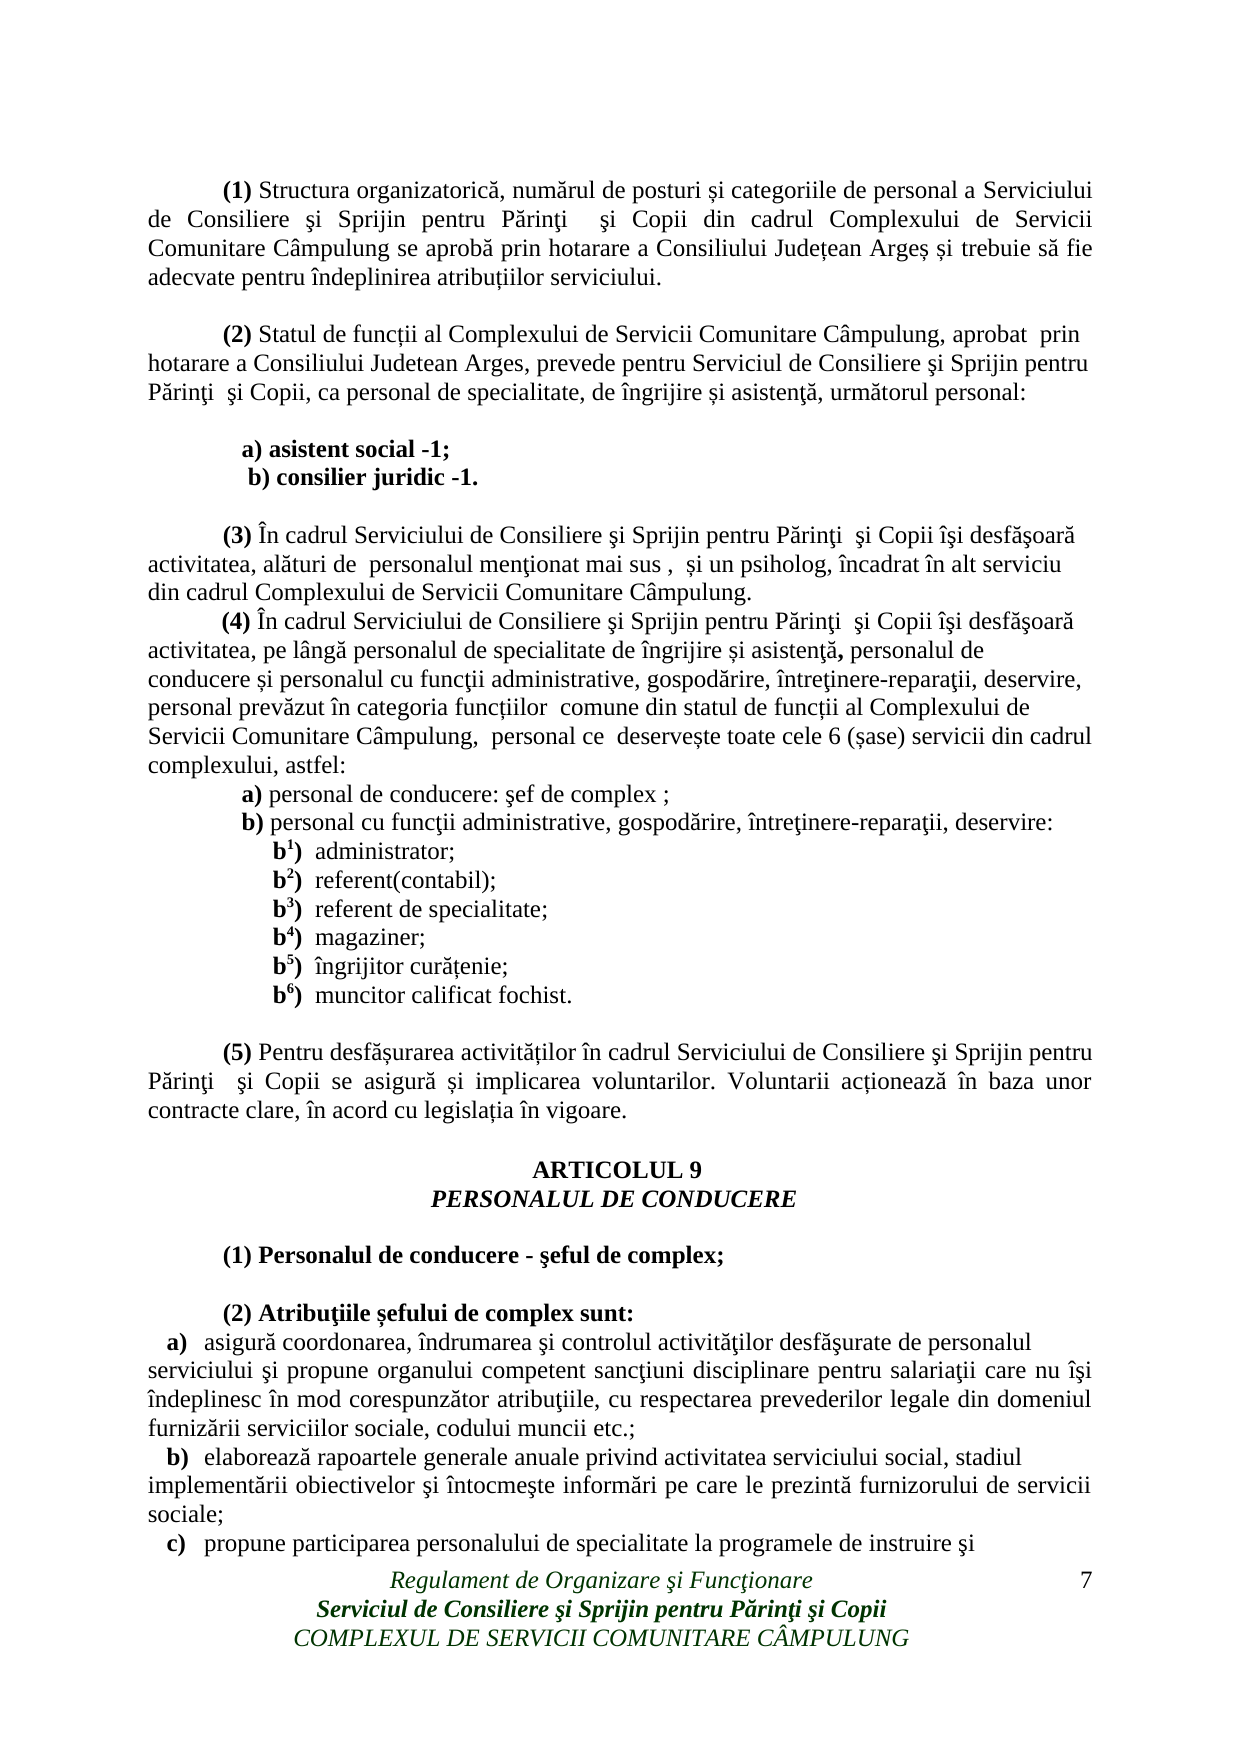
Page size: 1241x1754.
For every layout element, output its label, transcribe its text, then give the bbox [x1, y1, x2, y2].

text a) asistent social -1; [148, 434, 1093, 462]
text (1) Structura organizatorică, numărul de posturi și categoriile de personal a Serviciului de Consiliere şi Sprijin pentru Părinţi şi Copii din cadrul Complexului de Servicii Comunitare Câmpulung se aprobă prin hotarare a Consiliului Județean Argeș și trebuie să fie adecvate pentru îndeplinirea atribuțiilor serviciului. [148, 176, 1093, 291]
text b) consilier juridic -1. [148, 462, 1093, 491]
text activitatea, alături de personalul menţionat mai sus , și un psiholog, încadrat în alt serviciu din cadrul Complexului de Servicii Comunitare Câmpulung. [148, 549, 1093, 606]
text b5) îngrijitor curățenie; [148, 951, 1093, 980]
text b6) muncitor calificat fochist. [148, 980, 1093, 1009]
text (5) Pentru desfășurarea activităților în cadrul Serviciului de Consiliere şi Sprijin pentru Părinţi şi Copii se asigură și implicarea voluntarilor. Voluntarii acționează în baza unor contracte clare, în acord cu legislația în vigoare. [148, 1037, 1093, 1124]
list elaborează rapoartele generale anuale privind activitatea serviciului social, stadiul [166, 1442, 1093, 1470]
text (2) Statul de funcții al Complexului de Servicii Comunitare Câmpulung, aprobat prin hotarare a Consiliului Judetean Arges, prevede pentru Serviciul de Consiliere şi Sprijin pentru Părinţi şi Copii, ca personal de specialitate, de îngrijire și asistenţă, următorul personal: [148, 319, 1093, 406]
list propune participarea personalului de specialitate la programele de instruire şi [166, 1528, 1093, 1557]
text b4) magaziner; [148, 922, 1093, 951]
text (4) În cadrul Serviciului de Consiliere şi Sprijin pentru Părinţi şi Copii îşi desfăşoară [221, 606, 1093, 635]
text a) personal de conducere: şef de complex ; [148, 779, 1093, 807]
text ARTICOLUL 9 PERSONALUL DE CONDUCERE [148, 1155, 1093, 1212]
text b) personal cu funcţii administrative, gospodărire, întreţinere-reparaţii, deservire: [148, 807, 1093, 836]
text implementării obiectivelor şi întocmeşte informări pe care le prezintă furnizorului de servicii sociale; [148, 1470, 1093, 1528]
text (1) Personalul de conducere - şeful de complex; [148, 1240, 1093, 1269]
text serviciului şi propune organului competent sancţiuni disciplinare pentru salariaţii care nu îşi îndeplinesc în mod corespunzător atribuţiile, cu respectarea prevederilor legale din domeniul furnizării serviciilor sociale, codului muncii etc.; [148, 1355, 1093, 1442]
text b1) administrator; [148, 836, 1093, 865]
text (3) În cadrul Serviciului de Consiliere şi Sprijin pentru Părinţi şi Copii îşi desfăşoară [148, 520, 1093, 549]
text b3) referent de specialitate; [148, 894, 1093, 922]
text b2) referent(contabil); [148, 865, 1093, 894]
list asigură coordonarea, îndrumarea şi controlul activităţilor desfăşurate de personalul [166, 1327, 1093, 1355]
text activitatea, pe lângă personalul de specialitate de îngrijire și asistenţă, personalul de conducere și personalul cu funcţii administrative, gospodărire, întreţinere-reparaţii, deservire, personal prevăzut în categoria funcțiilor comune din statul de funcții al Complexului de Servicii Comunitare Câmpulung, personal ce deservește toate cele 6 (șase) servicii din cadrul complexului, astfel: [148, 635, 1093, 779]
text (2) Atribuţiile șefului de complex sunt: [148, 1298, 1093, 1327]
